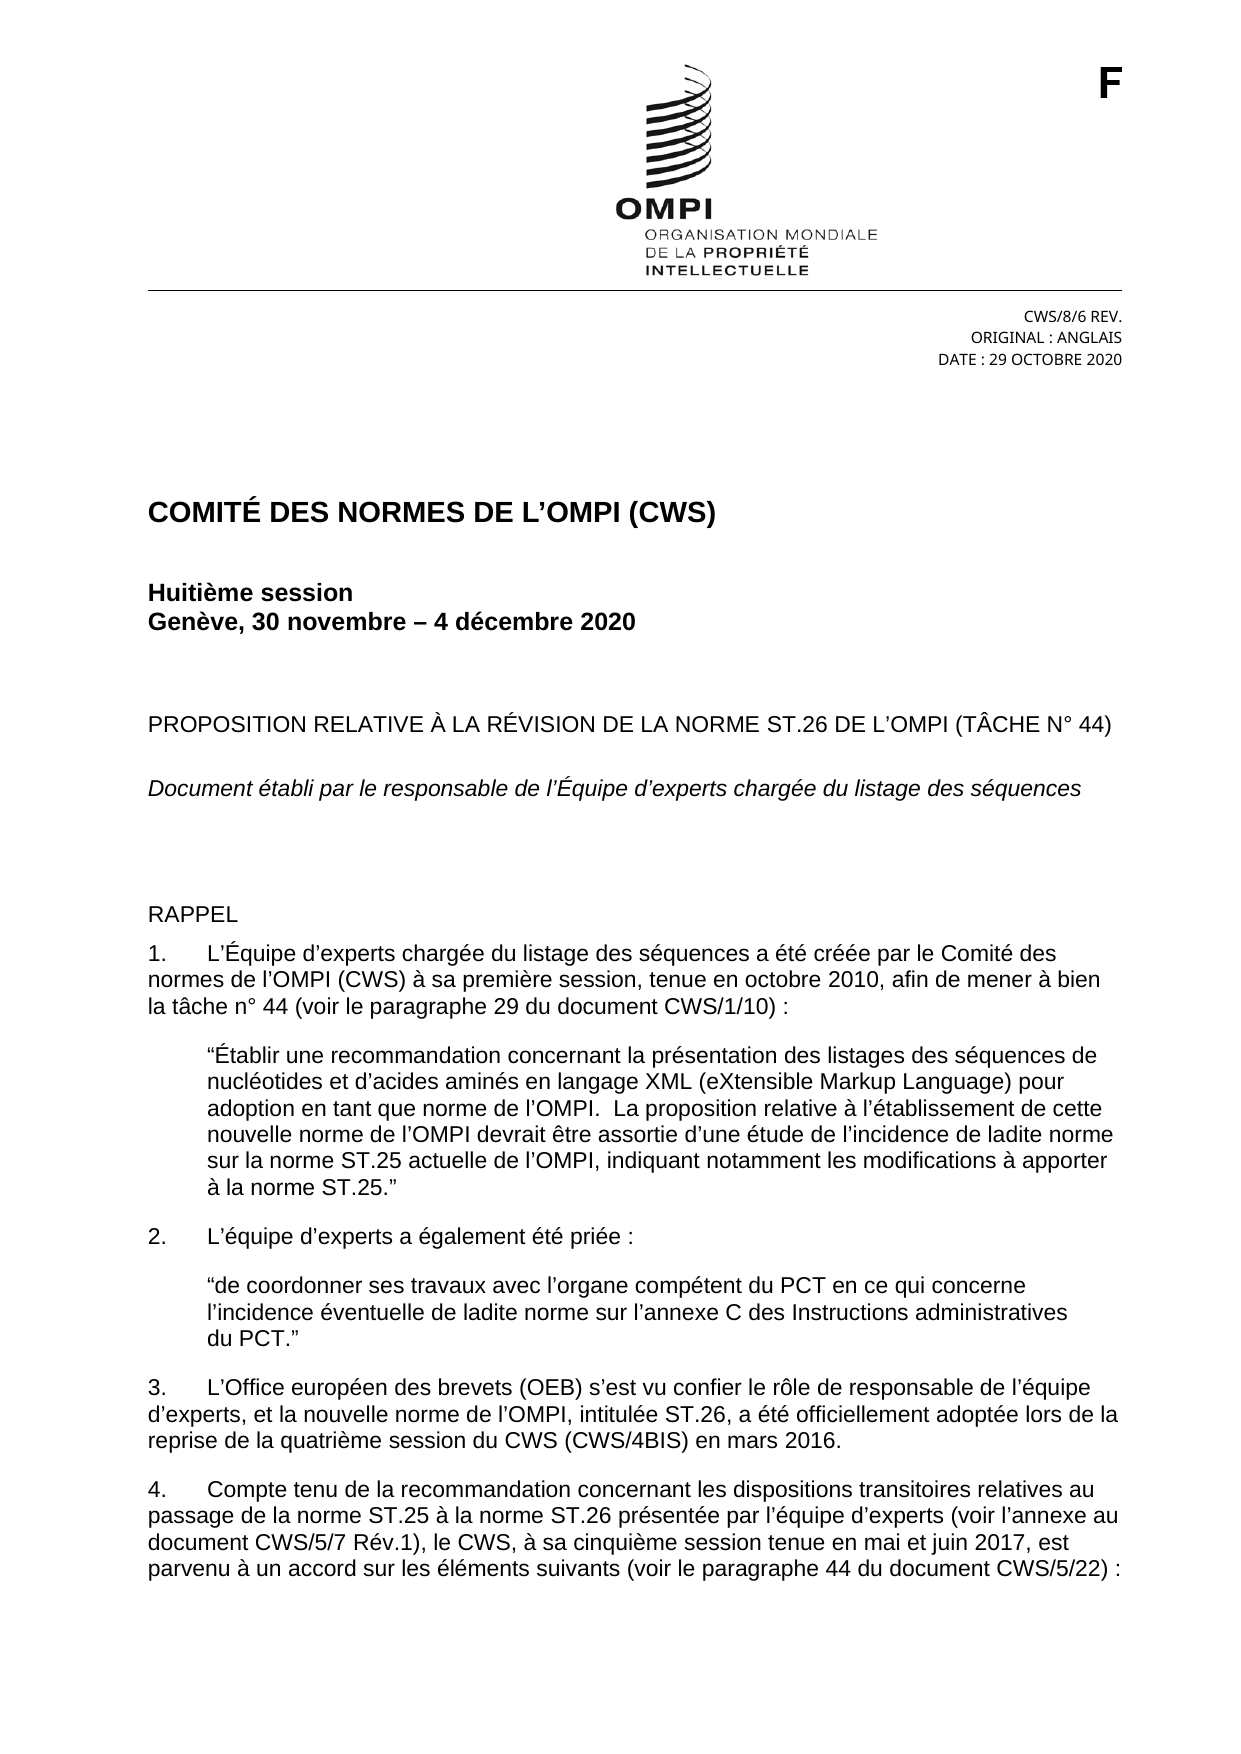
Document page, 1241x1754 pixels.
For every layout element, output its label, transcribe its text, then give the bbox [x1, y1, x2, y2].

picture [613, 59, 1123, 278]
text L’Équipe d’experts chargée du listage des séquences a été créée par le Comité des normes de l’OMPI (CWS) à sa première session, tenue en octobre 2010, afin de mener à bien la tâche n° 44 (voir le paragraphe 29 du document CWS/1/10) : [148, 940, 1122, 1019]
text Genève, 30 novembre – 4 décembre 2020 [148, 607, 1122, 636]
text Compte tenu de la recommandation concernant les dispositions transitoires relatives au passage de la norme ST.25 à la norme ST.26 présentée par l’équipe d’experts (voir l’annexe au document CWS/5/7 Rév.1), le CWS, à sa cinquième session tenue en mai et juin 2017, est parvenu à un accord sur les éléments suivants (voir le paragraphe 44 du document CWS/5/22) : [148, 1476, 1122, 1582]
text ORIGINAL : anglais [148, 327, 1122, 348]
text L’équipe d’experts a également été priée : [148, 1223, 1122, 1249]
text Huitième session [148, 578, 1122, 607]
subtitle Comité des normes de l’OMPI (CWS) [148, 495, 1122, 528]
subtitle RAPPEL [148, 901, 1122, 927]
text CWS/8/6 REV. [148, 291, 1122, 327]
list “Établir une recommandation concernant la présentation des listages des séquences de nucléotides et d’acides aminés en langage XML (eXtensible Markup Language) pour adoption en tant que norme de l’OMPI. La proposition relative à l’établissement de cette nouvelle norme de l’OMPI devrait être assortie d’une étude de l’incidence de ladite norme sur la norme ST.25 actuelle de l’OMPI, indiquant notamment les modifications à apporter à la norme ST.25.” [207, 1042, 1122, 1200]
text Document établi par le responsable de l’Équipe d’experts chargée du listage des séquences [148, 775, 1122, 801]
list “de coordonner ses travaux avec l’organe compétent du PCT en ce qui concerne l’incidence éventuelle de ladite norme sur l’annexe C des Instructions administratives du PCT.” [207, 1272, 1122, 1351]
text DATE : 29 octobre 2020 [148, 348, 1122, 370]
text L’Office européen des brevets (OEB) s’est vu confier le rôle de responsable de l’équipe d’experts, et la nouvelle norme de l’OMPI, intitulée ST.26, a été officiellement adoptée lors de la reprise de la quatrième session du CWS (CWS/4BIS) en mars 2016. [148, 1374, 1122, 1453]
text PROPOSITION RELATIVE À LA RÉVISION DE LA NORME ST.26 DE L’OMPI (TÂCHE N° 44) [148, 711, 1122, 737]
